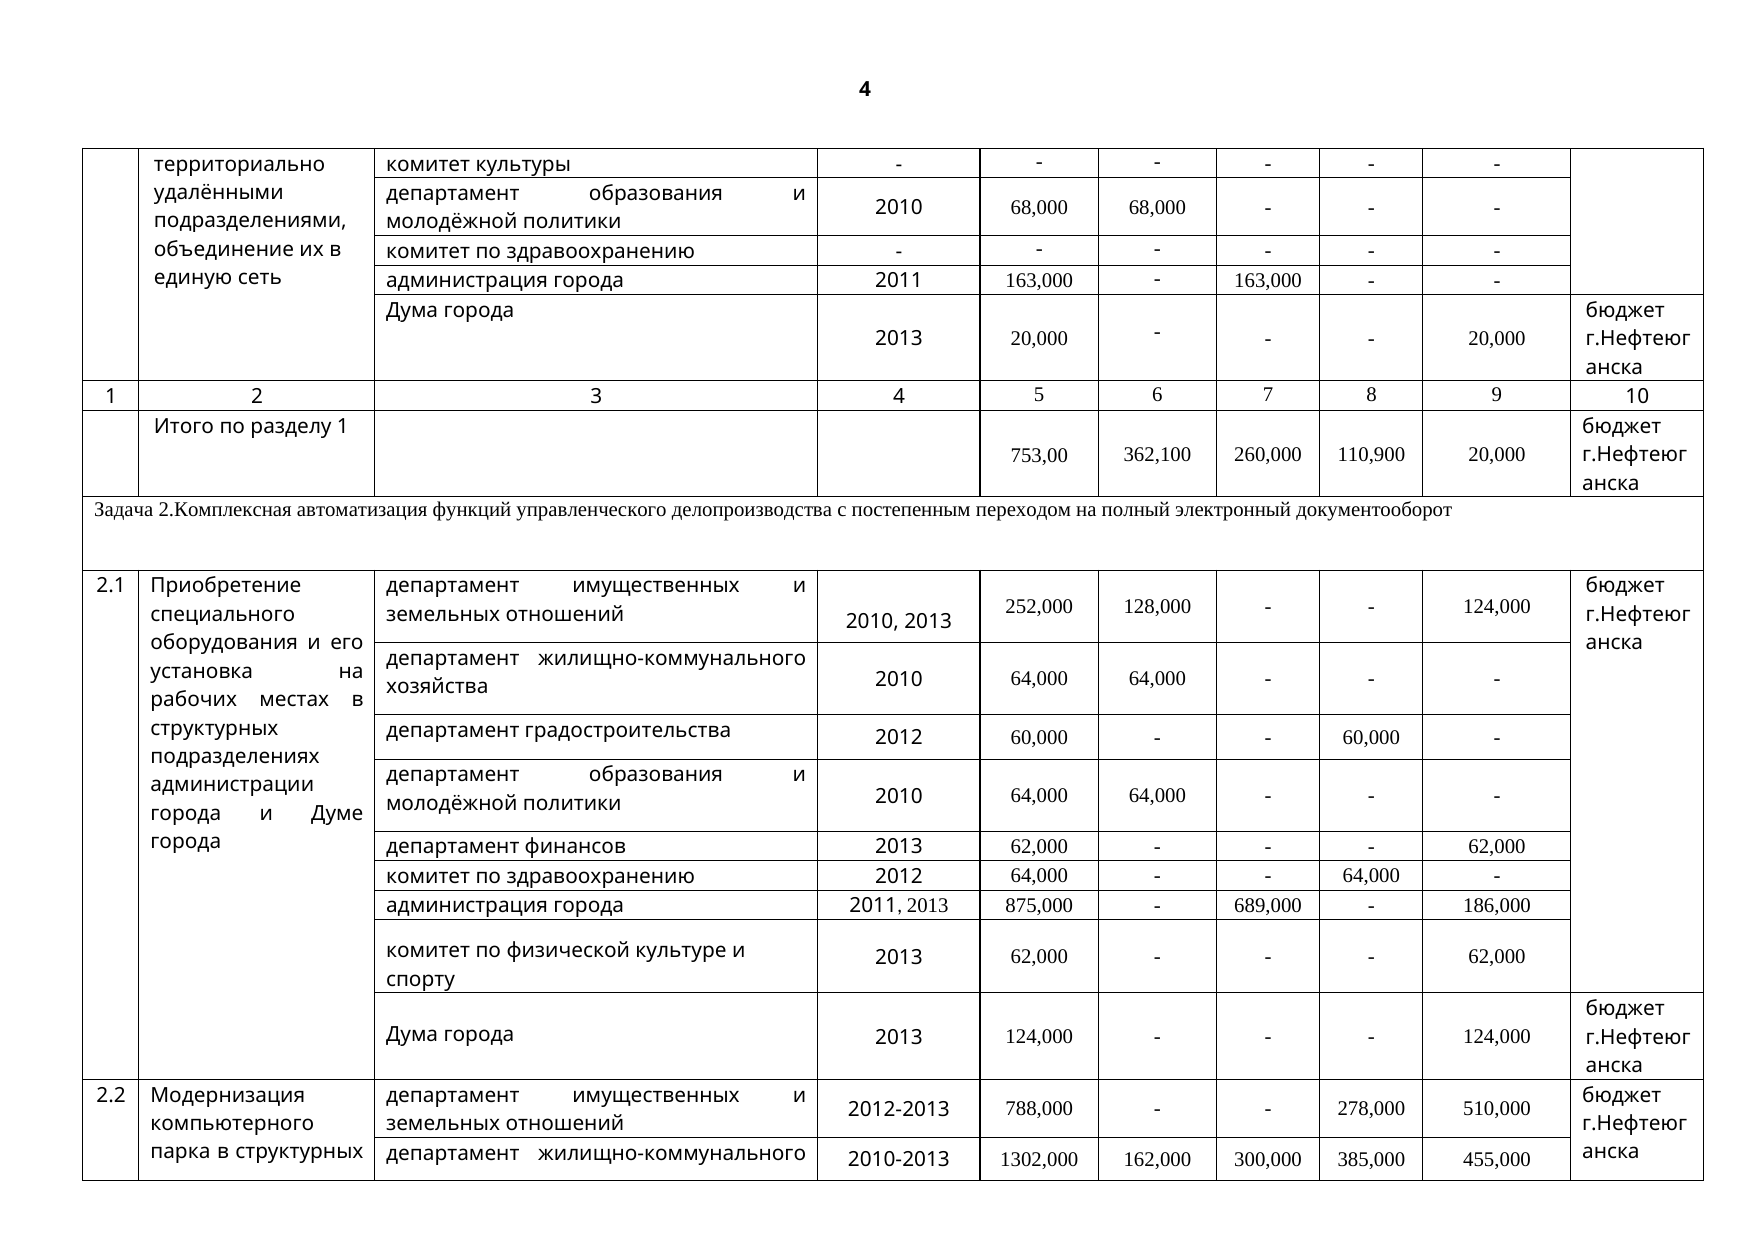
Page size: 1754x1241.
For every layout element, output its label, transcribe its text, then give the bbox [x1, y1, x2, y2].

table_cell 10 [1571, 381, 1703, 410]
table_cell 60,000 [981, 715, 1098, 758]
table_cell - [1320, 891, 1422, 919]
table_cell - [1217, 832, 1319, 860]
table_cell департамент жилищно-коммунального хозяйства [375, 643, 817, 714]
table_cell 362,100 [1099, 411, 1216, 496]
table_cell 875,000 [981, 891, 1098, 919]
table_cell 7 [1217, 381, 1319, 410]
table_cell 62,000 [981, 832, 1098, 860]
table_cell администрация города [375, 891, 817, 919]
table_cell - [1217, 149, 1319, 177]
table_cell - [1099, 832, 1216, 860]
table_cell - [981, 236, 1098, 264]
table_cell - [1423, 643, 1570, 714]
table_cell - [1099, 266, 1216, 294]
table_cell [818, 411, 979, 496]
table_cell 6 [1099, 381, 1216, 410]
table_cell бюджет г.Нефтеюганска [1571, 571, 1703, 992]
table_cell 2012 [818, 861, 979, 889]
table_cell - [1099, 236, 1216, 264]
table_cell 20,000 [981, 295, 1098, 380]
table_cell 2013 [818, 993, 979, 1079]
table_cell - [1217, 571, 1319, 642]
table_cell Задача 2.Комплексная автоматизация функций управленческого делопроизводства с постепенным переходом на полный электронный документооборот [83, 497, 1703, 569]
table_cell комитет по физической культуре и спорту [375, 920, 817, 992]
table_cell 124,000 [981, 993, 1098, 1079]
table_cell 9 [1423, 381, 1570, 410]
table_cell - [1320, 920, 1422, 992]
table_cell комитет по здравоохранению [375, 236, 817, 264]
table_cell 110,900 [1320, 411, 1422, 496]
table_cell 64,000 [1320, 861, 1422, 889]
table_cell 62,000 [1423, 920, 1570, 992]
table_cell 2011 [818, 266, 979, 294]
table_cell - [1217, 920, 1319, 992]
table_cell департамент образования и молодёжной политики [375, 760, 817, 831]
table_cell 124,000 [1423, 993, 1570, 1079]
table_cell 5 [981, 381, 1098, 410]
table_cell 2.1 [83, 571, 138, 1079]
table_cell 510,000 [1423, 1080, 1570, 1137]
table_cell 2013 [818, 832, 979, 860]
table_cell 2010-2013 [818, 1138, 979, 1180]
table_cell - [1217, 236, 1319, 264]
table_cell - [1099, 993, 1216, 1079]
table_cell 2 [139, 381, 374, 410]
table_cell 62,000 [1423, 832, 1570, 860]
table_cell - [1320, 295, 1422, 380]
table_cell - [1423, 861, 1570, 889]
table_cell - [1423, 760, 1570, 831]
table_cell - [1423, 149, 1570, 177]
table_cell - [1320, 760, 1422, 831]
table_cell 64,000 [981, 760, 1098, 831]
table_cell 300,000 [1217, 1138, 1319, 1180]
table_cell 2010, 2013 [818, 571, 979, 642]
table_cell - [1423, 236, 1570, 264]
table_cell - [818, 149, 979, 177]
table_cell 2010 [818, 643, 979, 714]
table_cell - [1320, 643, 1422, 714]
table_cell - [1320, 993, 1422, 1079]
table_cell 124,000 [1423, 571, 1570, 642]
table_cell 2010 [818, 760, 979, 831]
table_cell - [1217, 295, 1319, 380]
table_cell департамент градостроительства [375, 715, 817, 758]
table_cell 2010 [818, 178, 979, 235]
table_cell Модернизация компьютерного парка в структурных подразделениях администрации города и Думе города [139, 1080, 374, 1180]
table_cell 788,000 [981, 1080, 1098, 1137]
table_cell - [1217, 993, 1319, 1079]
table_cell 163,000 [1217, 266, 1319, 294]
table_cell 64,000 [981, 861, 1098, 889]
table_cell - [1217, 760, 1319, 831]
table_cell 8 [1320, 381, 1422, 410]
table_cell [375, 1138, 817, 1180]
table_cell бюджет г.Нефтеюганска [1571, 295, 1703, 380]
table_cell 64,000 [981, 643, 1098, 714]
table_cell 252,000 [981, 571, 1098, 642]
table_cell 68,000 [1099, 178, 1216, 235]
table_cell 278,000 [1320, 1080, 1422, 1137]
table_cell 2012-2013 [818, 1080, 979, 1137]
table_cell бюджет г.Нефтеюганска [1571, 993, 1703, 1079]
table_cell 68,000 [981, 178, 1098, 235]
table_cell комитет по здравоохранению [375, 861, 817, 889]
table_cell департамент имущественных и земельных отношений [375, 1080, 817, 1137]
table_cell 753,00 [981, 411, 1098, 496]
table_cell Дума города [375, 295, 817, 380]
table_cell департамент образования и молодёжной политики [375, 178, 817, 235]
table_cell - [981, 149, 1098, 177]
table_cell - [1320, 832, 1422, 860]
table_cell - [1099, 920, 1216, 992]
table_cell 2011, 2013 [818, 891, 979, 919]
table_cell 385,000 [1320, 1138, 1422, 1180]
table_cell 62,000 [981, 920, 1098, 992]
table_cell 128,000 [1099, 571, 1216, 642]
table_cell 689,000 [1217, 891, 1319, 919]
table_cell 60,000 [1320, 715, 1422, 758]
table_cell комитет культуры [375, 149, 817, 177]
table_cell 20,000 [1423, 295, 1570, 380]
table_cell - [1320, 266, 1422, 294]
table_cell - [1320, 571, 1422, 642]
table_cell 2013 [818, 920, 979, 992]
table_cell - [1217, 643, 1319, 714]
table_cell администрация города [375, 266, 817, 294]
table_cell бюджет г.Нефтеюганска [1571, 1080, 1703, 1180]
table_cell - [1099, 1080, 1216, 1137]
table_cell 186,000 [1423, 891, 1570, 919]
table_cell - [1423, 266, 1570, 294]
table_cell [83, 411, 138, 496]
table_cell - [1320, 178, 1422, 235]
table_cell - [1217, 861, 1319, 889]
table_cell - [1217, 1080, 1319, 1137]
table_cell - [1099, 715, 1216, 758]
table_cell 20,000 [1423, 411, 1570, 496]
table_cell 260,000 [1217, 411, 1319, 496]
table_cell 162,000 [1099, 1138, 1216, 1180]
table_cell - [1320, 149, 1422, 177]
table_cell - [818, 236, 979, 264]
table_cell - [1423, 715, 1570, 758]
table_cell - [1423, 178, 1570, 235]
table_cell бюджет г.Нефтеюганска [1571, 411, 1703, 496]
table_cell 163,000 [981, 266, 1098, 294]
table_cell департамент финансов [375, 832, 817, 860]
table_cell - [1099, 861, 1216, 889]
table_cell 64,000 [1099, 643, 1216, 714]
table_cell Приобретение специального оборудования и его установка на рабочих местах в структурных подразделениях администрации города и Думе города [139, 571, 374, 1079]
table_cell 2012 [818, 715, 979, 758]
table_cell - [1099, 891, 1216, 919]
table_cell 64,000 [1099, 760, 1216, 831]
table_cell 2.2 [83, 1080, 138, 1180]
table_cell 1302,000 [981, 1138, 1098, 1180]
table_cell [375, 411, 817, 496]
table_cell - [1217, 715, 1319, 758]
table_cell - [1099, 295, 1216, 380]
table_cell - [1320, 236, 1422, 264]
table_cell - [1217, 178, 1319, 235]
table_cell - [1099, 149, 1216, 177]
table_cell Дума города [375, 993, 817, 1079]
table_cell 2013 [818, 295, 979, 380]
table_cell 1 [83, 381, 138, 410]
table_cell департамент имущественных и земельных отношений [375, 571, 817, 642]
table_cell Итого по разделу 1 [139, 411, 374, 496]
table_cell 4 [818, 381, 979, 410]
table_cell 3 [375, 381, 817, 410]
table_cell 455,000 [1423, 1138, 1570, 1180]
